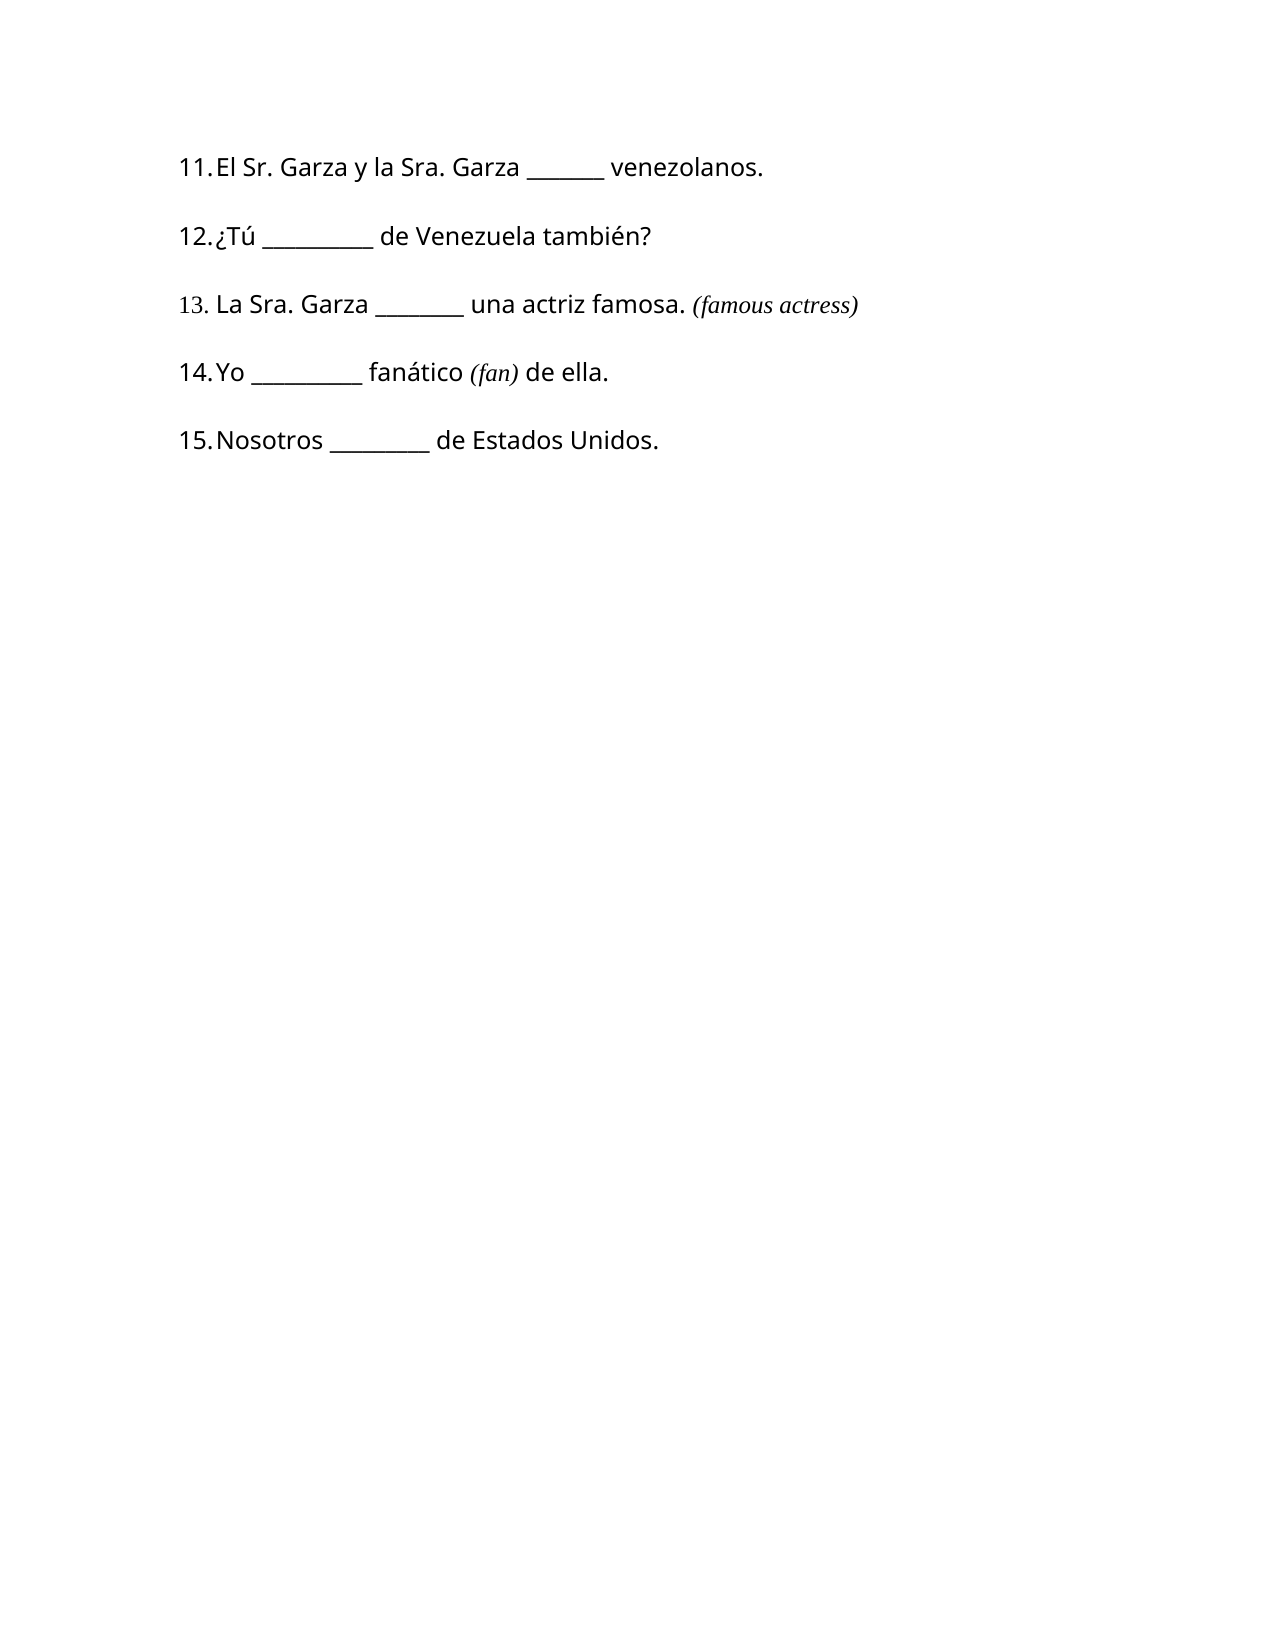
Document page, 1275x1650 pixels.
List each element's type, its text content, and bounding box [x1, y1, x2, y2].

list ¿Tú __________ de Venezuela también? [178, 218, 1125, 252]
list Nosotros _________ de Estados Unidos. [178, 422, 1125, 457]
list Yo __________ fanático (fan) de ella. [178, 354, 1125, 388]
list El Sr. Garza y la Sra. Garza _______ venezolanos. [178, 150, 1125, 184]
list La Sra. Garza ________ una actriz famosa. (famous actress) [178, 286, 1125, 320]
